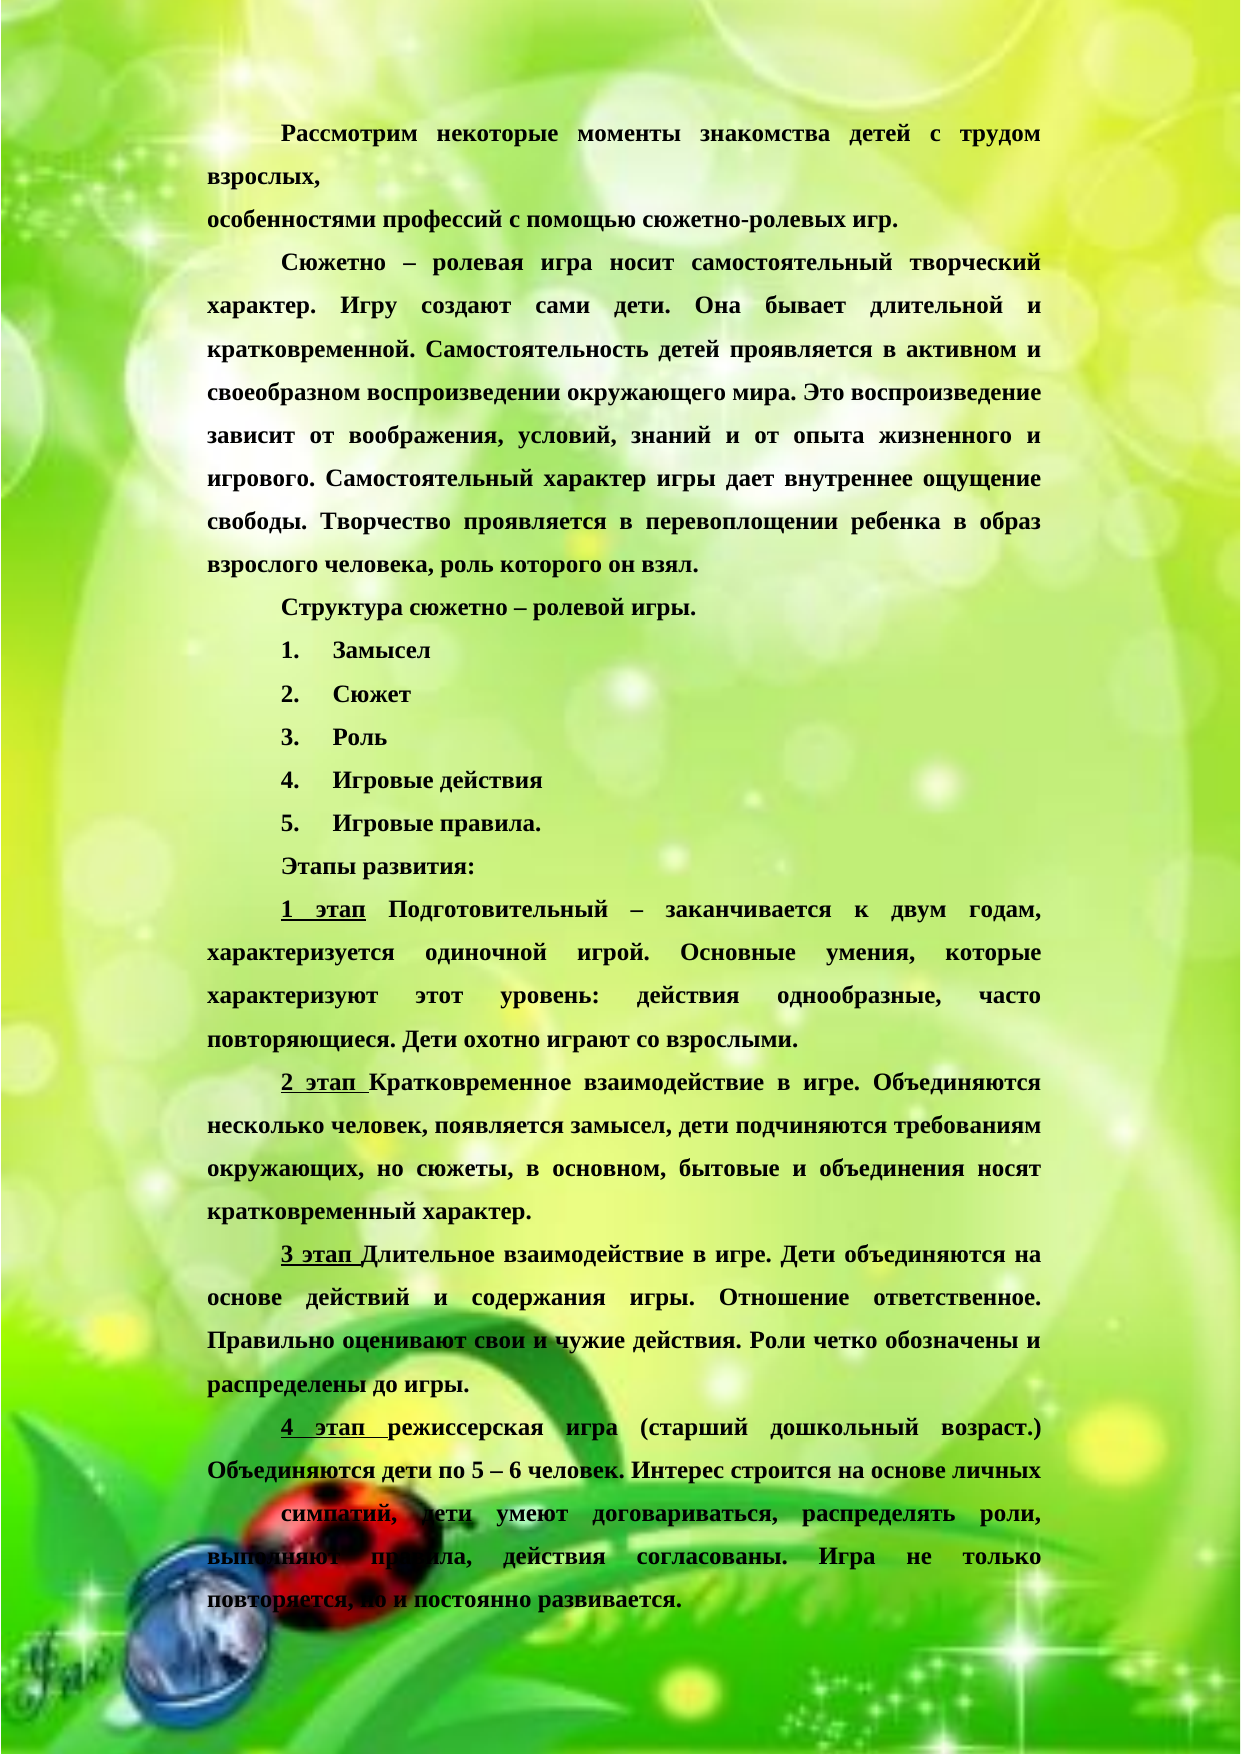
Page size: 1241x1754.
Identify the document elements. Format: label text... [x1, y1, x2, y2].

text 4 этап режиссерская игра (старший дошкольный возраст.) Объединяются дети по 5 – 6 человек. Интерес строится на основе личных [207, 1412, 1042, 1484]
text особенностями профессий с помощью сюжетно-ролевых игр. [207, 204, 1042, 233]
text 1. Замысел [207, 636, 1042, 664]
text 3. Роль [207, 722, 1042, 751]
text симпатий, дети умеют договариваться, распределять роли, выполняют правила, действия согласованы. Игра не только повторяется, но и постоянно развивается. [207, 1498, 1042, 1613]
picture [1, 0, 1241, 1754]
text 2. Сюжет [207, 679, 1042, 707]
text Рассмотрим некоторые моменты знакомства детей с трудом взрослых, [207, 118, 1042, 190]
text 5. Игровые правила. [207, 808, 1042, 837]
text 4. Игровые действия [207, 765, 1042, 794]
text Сюжетно – ролевая игра носит самостоятельный творческий характер. Игру создают сами дети. Она бывает длительной и кратковременной. Самостоятельность детей проявляется в активном и своеобразном воспроизведении окружающего мира. Это воспроизведение зависит от воображения, условий, знаний и от опыта жизненного и игрового. Самостоятельный характер игры дает внутреннее ощущение свободы. Творчество проявляется в перевоплощении ребенка в образ взрослого человека, роль которого он взял. [207, 247, 1042, 578]
text Этапы развития: [207, 851, 1042, 880]
text 2 этап Кратковременное взаимодействие в игре. Объединяются несколько человек, появляется замысел, дети подчиняются требованиям окружающих, но сюжеты, в основном, бытовые и объединения носят кратковременный характер. [207, 1067, 1042, 1225]
text 1 этап Подготовительный – заканчивается к двум годам, характеризуется одиночной игрой. Основные умения, которые характеризуют этот уровень: действия однообразные, часто повторяющиеся. Дети охотно играют со взрослыми. [207, 894, 1042, 1052]
text Структура сюжетно – ролевой игры. [207, 592, 1042, 621]
text 3 этап Длительное взаимодействие в игре. Дети объединяются на основе действий и содержания игры. Отношение ответственное. Правильно оценивают свои и чужие действия. Роли четко обозначены и распределены до игры. [207, 1239, 1042, 1397]
